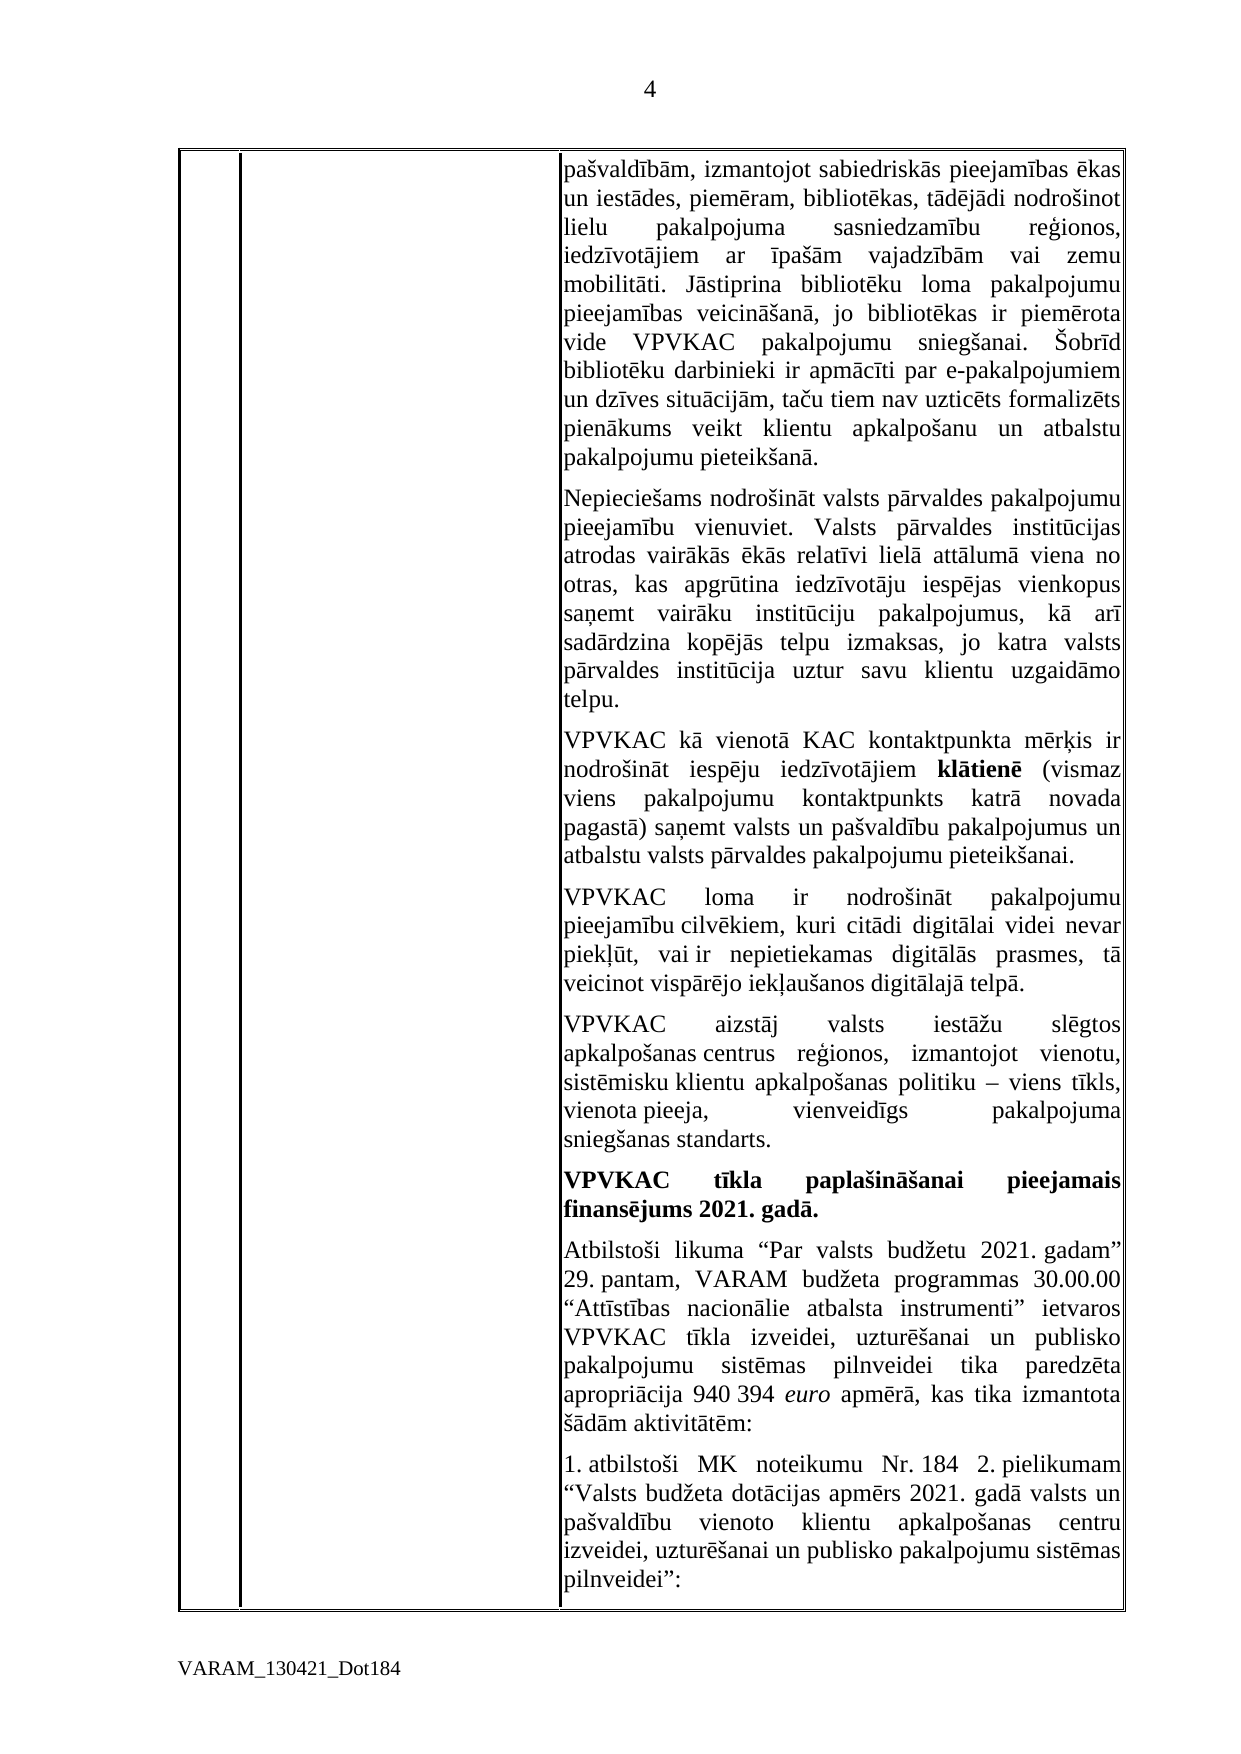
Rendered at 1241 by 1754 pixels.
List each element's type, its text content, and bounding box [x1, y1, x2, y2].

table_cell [240, 149, 560, 1608]
table_cell 2. [180, 149, 240, 1608]
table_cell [560, 151, 1123, 1608]
